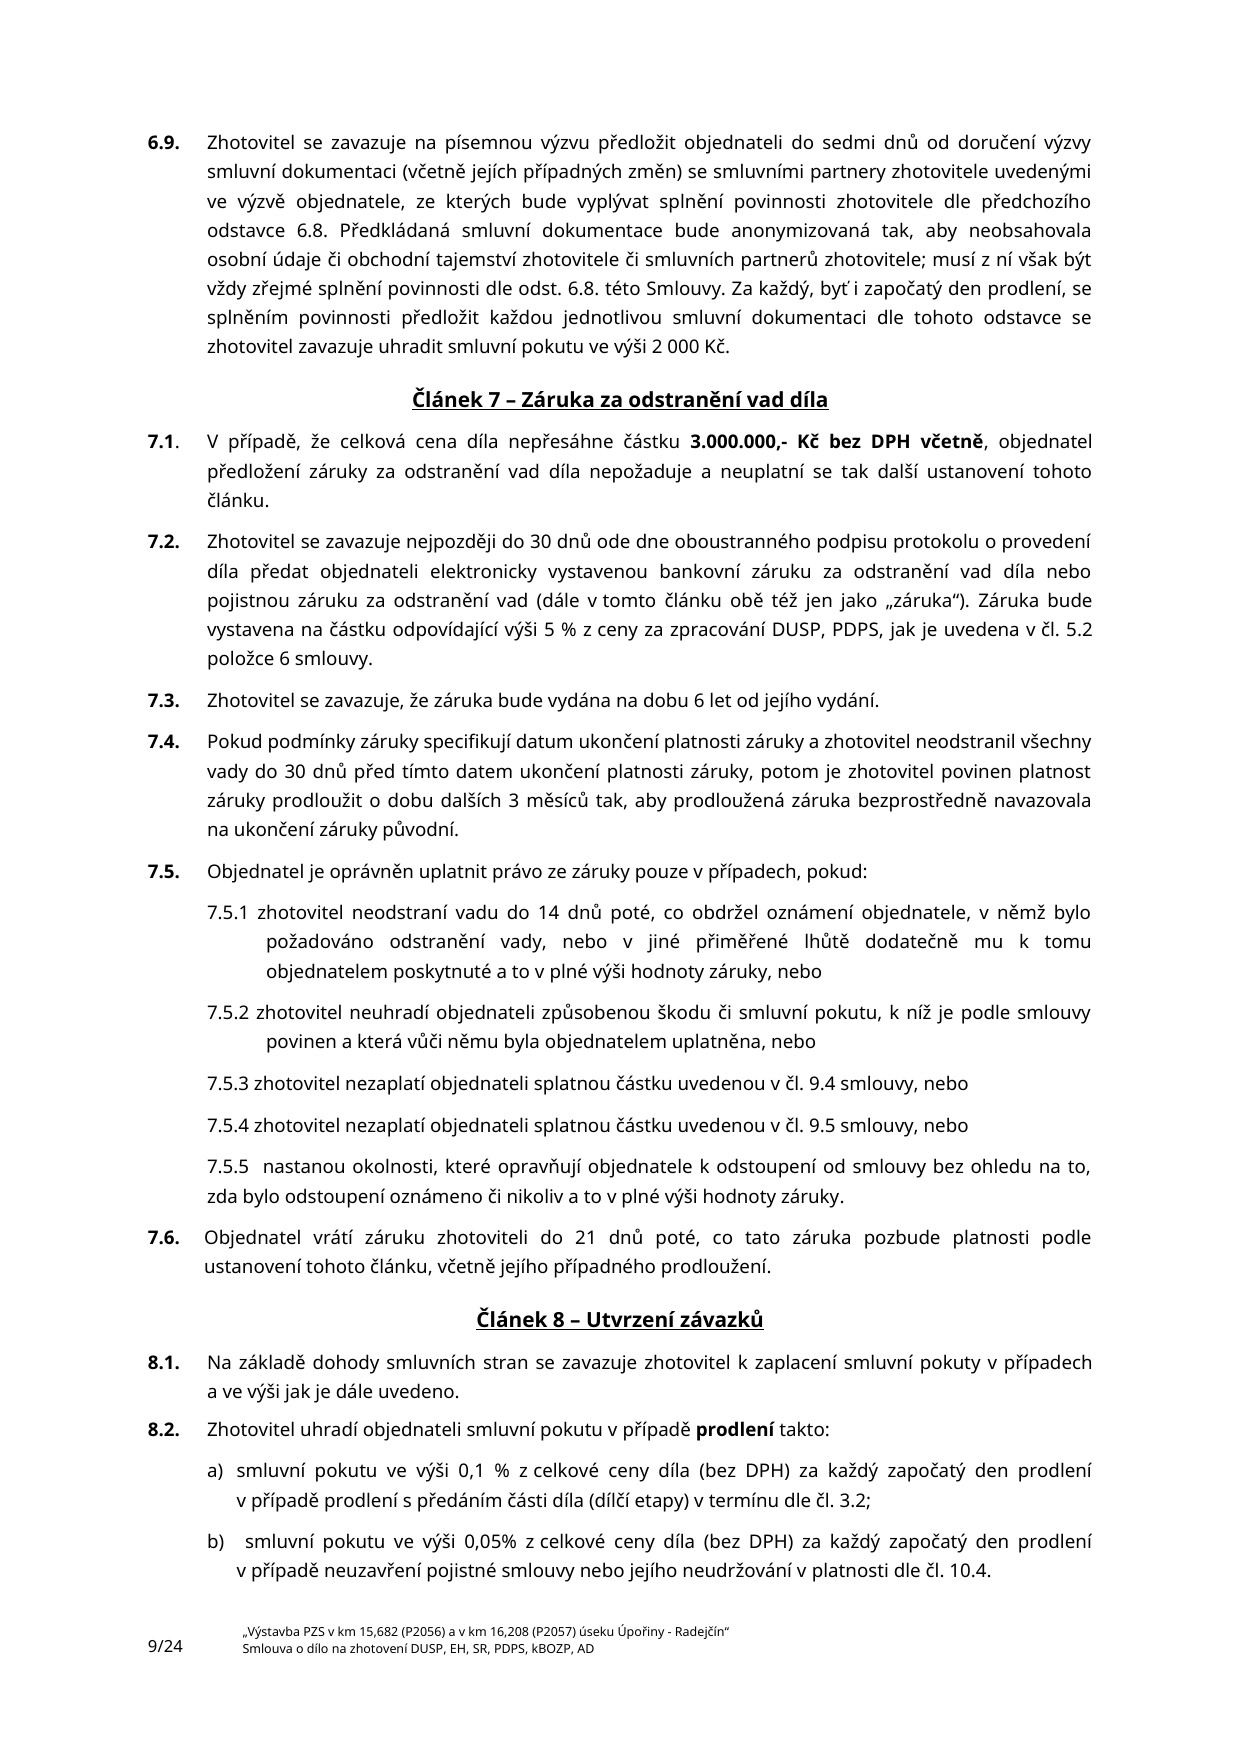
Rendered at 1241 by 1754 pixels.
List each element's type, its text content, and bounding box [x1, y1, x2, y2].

subtitle Článek 7 – Záruka za odstranění vad díla [148, 385, 1092, 413]
text 7.5.4 zhotovitel nezaplatí objednateli splatnou částku uvedenou v čl. 9.5 smlouvy, nebo [148, 1109, 1092, 1138]
text 7.5.3 zhotovitel nezaplatí objednateli splatnou částku uvedenou v čl. 9.4 smlouvy, nebo [148, 1067, 1092, 1096]
text 7.5.2 zhotovitel neuhradí objednateli způsobenou škodu či smluvní pokutu, k níž je podle smlouvy povinen a která vůči němu byla objednatelem uplatněna, nebo [207, 996, 1092, 1055]
text 7.6. Objednatel vrátí záruku zhotoviteli do 21 dnů poté, co tato záruka pozbude platnosti podle ustanovení tohoto článku, včetně jejího případného prodloužení. [148, 1221, 1092, 1280]
subtitle Článek 8 – Utvrzení závazků [148, 1305, 1092, 1333]
text 8.1. Na základě dohody smluvních stran se zavazuje zhotovitel k zaplacení smluvní pokuty v případech a ve výši jak je dále uvedeno. [148, 1346, 1092, 1404]
text 7.2. Zhotovitel se zavazuje nejpozději do 30 dnů ode dne oboustranného podpisu protokolu o provedení díla předat objednateli elektronicky vystavenou bankovní záruku za odstranění vad díla nebo pojistnou záruku za odstranění vad (dále v tomto článku obě též jen jako „záruka“). Záruka bude vystavena na částku odpovídající výši 5 % z ceny za zpracování DUSP, PDPS, jak je uvedena v čl. 5.2 položce 6 smlouvy. [148, 526, 1092, 671]
text 7.5.1 zhotovitel neodstraní vadu do 14 dnů poté, co obdržel oznámení objednatele, v němž bylo požadováno odstranění vady, nebo v jiné přiměřené lhůtě dodatečně mu k tomu objednatelem poskytnuté a to v plné výši hodnoty záruky, nebo [207, 896, 1092, 984]
text 7.4. Pokud podmínky záruky specifikují datum ukončení platnosti záruky a zhotovitel neodstranil všechny vady do 30 dnů před tímto datem ukončení platnosti záruky, potom je zhotovitel povinen platnost záruky prodloužit o dobu dalších 3 měsíců tak, aby prodloužená záruka bezprostředně navazovala na ukončení záruky původní. [148, 726, 1092, 842]
text 6.9. Zhotovitel se zavazuje na písemnou výzvu předložit objednateli do sedmi dnů od doručení výzvy smluvní dokumentaci (včetně jejích případných změn) se smluvními partnery zhotovitele uvedenými ve výzvě objednatele, ze kterých bude vyplývat splnění povinnosti zhotovitele dle předchozího odstavce 6.8. Předkládaná smluvní dokumentace bude anonymizovaná tak, aby neobsahovala osobní údaje či obchodní tajemství zhotovitele či smluvních partnerů zhotovitele; musí z ní však být vždy zřejmé splnění povinnosti dle odst. 6.8. této Smlouvy. Za každý, byť i započatý den prodlení, se splněním povinnosti předložit každou jednotlivou smluvní dokumentaci dle tohoto odstavce se zhotovitel zavazuje uhradit smluvní pokutu ve výši 2 000 Kč. [148, 126, 1092, 360]
text b) smluvní pokutu ve výši 0,05% z celkové ceny díla (bez DPH) za každý započatý den prodlení v případě neuzavření pojistné smlouvy nebo jejího neudržování v platnosti dle čl. 10.4. [207, 1525, 1092, 1584]
text 7.5. Objednatel je oprávněn uplatnit právo ze záruky pouze v případech, pokud: [148, 855, 1092, 884]
subtitle 8.2. Zhotovitel uhradí objednateli smluvní pokutu v případě prodlení takto: [148, 1417, 1092, 1442]
text 7.5.5 nastanou okolnosti, které opravňují objednatele k odstoupení od smlouvy bez ohledu na to, zda bylo odstoupení oznámeno či nikoliv a to v plné výši hodnoty záruky. [74, 1151, 1092, 1209]
text 7.3. Zhotovitel se zavazuje, že záruka bude vydána na dobu 6 let od jejího vydání. [148, 684, 1092, 713]
text 7.1. V případě, že celková cena díla nepřesáhne částku 3.000.000,- Kč bez DPH včetně, objednatel předložení záruky za odstranění vad díla nepožaduje a neuplatní se tak další ustanovení tohoto článku. [148, 426, 1092, 513]
text a) smluvní pokutu ve výši 0,1 % z celkové ceny díla (bez DPH) za každý započatý den prodlení v případě prodlení s předáním části díla (dílčí etapy) v termínu dle čl. 3.2; [207, 1454, 1092, 1513]
